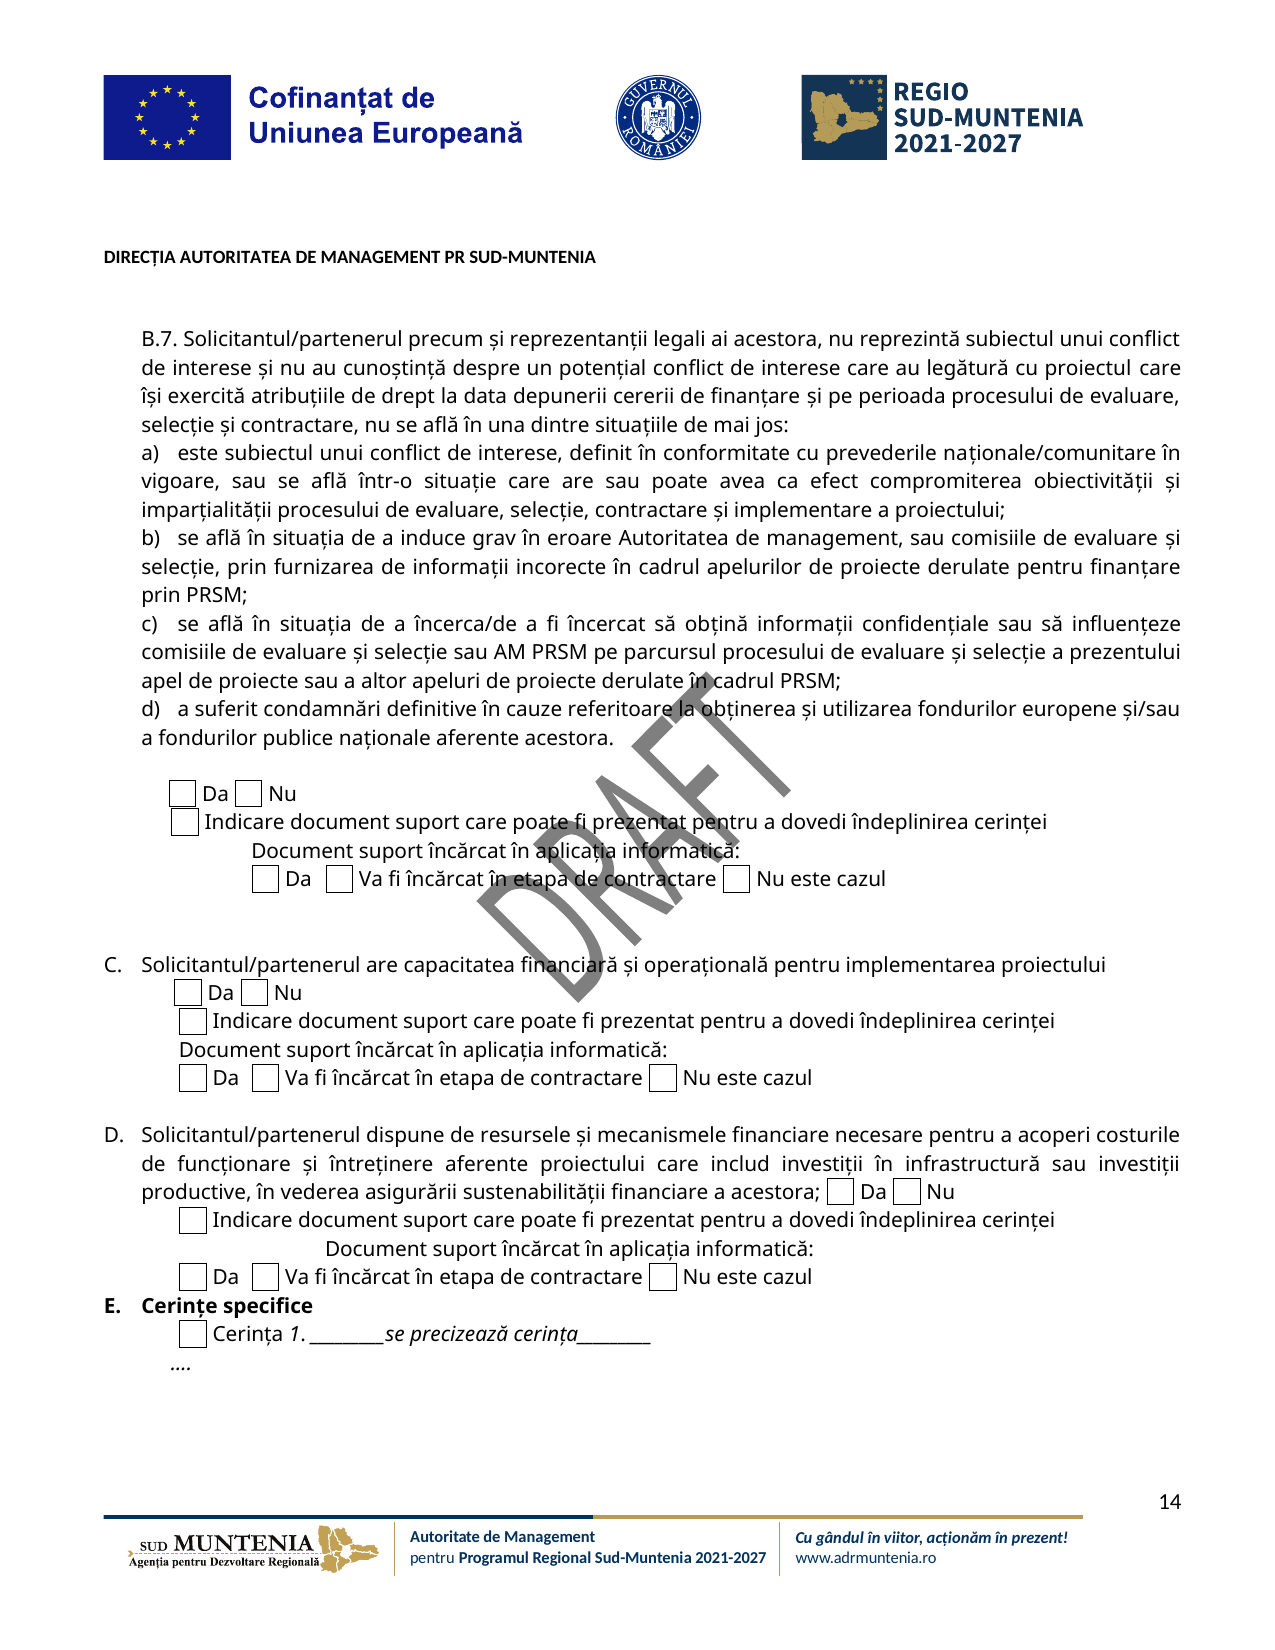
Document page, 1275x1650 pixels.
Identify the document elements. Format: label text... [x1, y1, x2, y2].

list Solicitantul/partenerul are capacitatea financiară și operațională pentru implementarea proiectului [103, 950, 1181, 978]
list Cerința 1. _________se precizează cerința_________ [178, 1319, 1181, 1348]
list Indicare document suport care poate fi prezentat pentru a dovedi îndeplinirea cerinței [178, 1206, 1181, 1234]
list Document suport încărcat în aplicația informatică: [178, 1234, 1181, 1262]
text c) se află în situaţia de a încerca/de a fi încercat să obţină informaţii confidenţiale sau să influenţeze comisiile de evaluare şi selecţie sau AM PRSM pe parcursul procesului de evaluare şi selecţie a prezentului apel de proiecte sau a altor apeluri de proiecte derulate în cadrul PRSM; [141, 609, 1181, 694]
text d) a suferit condamnări definitive în cauze referitoare la obţinerea şi utilizarea fondurilor europene şi/sau a fondurilor publice naţionale aferente acestora. [141, 694, 1181, 751]
list Da Va fi încărcat în etapa de contractare Nu este cazul [178, 1063, 1181, 1092]
list Da Nu [141, 978, 1181, 1007]
text Da Nu [141, 779, 1181, 807]
list .... [171, 1348, 1181, 1376]
list Cerințe specifice [103, 1291, 1181, 1319]
text b) se află în situaţia de a induce grav în eroare Autoritatea de management, sau comisiile de evaluare şi selecţie, prin furnizarea de informaţii incorecte în cadrul apelurilor de proiecte derulate pentru finanţare prin PRSM; [141, 523, 1181, 609]
list Document suport încărcat în aplicația informatică: [178, 1035, 1181, 1063]
list Document suport încărcat în aplicația informatică: [171, 836, 1181, 864]
list Indicare document suport care poate fi prezentat pentru a dovedi îndeplinirea cerinței [178, 1007, 1181, 1035]
text a) este subiectul unui conflict de interese, definit în conformitate cu prevederile naţionale/comunitare în vigoare, sau se află într-o situaţie care are sau poate avea ca efect compromiterea obiectivităţii şi imparţialităţii procesului de evaluare, selecţie, contractare şi implementare a proiectului; [141, 438, 1181, 523]
list Da Va fi încărcat în etapa de contractare Nu este cazul [178, 1262, 1181, 1291]
list Da Va fi încărcat în etapa de contractare Nu este cazul [244, 864, 1181, 893]
list Solicitantul/partenerul dispune de resursele și mecanismele financiare necesare pentru a acoperi costurile de funcționare și întreținere aferente proiectului care includ investiții în infrastructură sau investiții productive, în vederea asigurării sustenabilității financiare a acestora; Da Nu [103, 1120, 1181, 1206]
list Indicare document suport care poate fi prezentat pentru a dovedi îndeplinirea cerinței [171, 807, 1181, 836]
text B.7. Solicitantul/partenerul precum și reprezentanții legali ai acestora, nu reprezintă subiectul unui conflict de interese și nu au cunoștință despre un potențial conflict de interese care au legătură cu proiectul care își exercită atribuțiile de drept la data depunerii cererii de finanțare şi pe perioada procesului de evaluare, selecție și contractare, nu se află în una dintre situaţiile de mai jos: [141, 324, 1181, 438]
